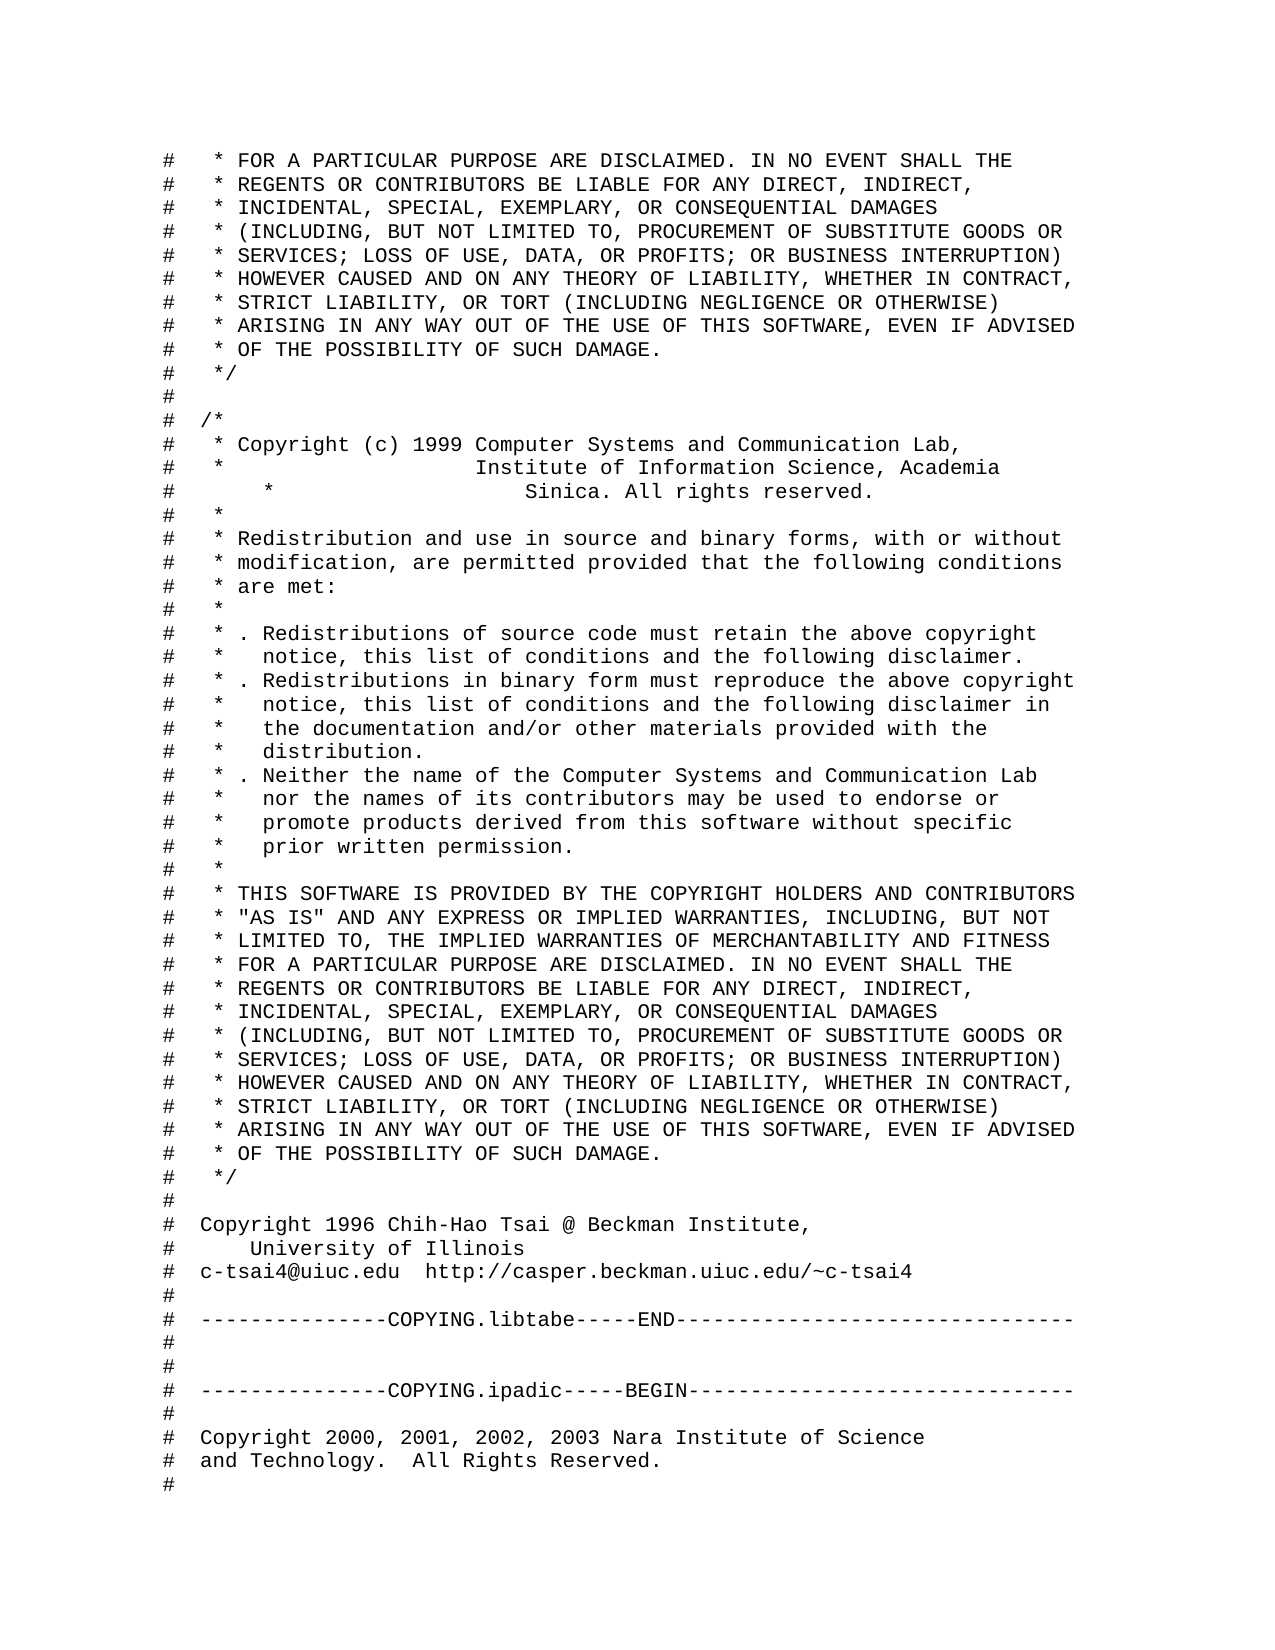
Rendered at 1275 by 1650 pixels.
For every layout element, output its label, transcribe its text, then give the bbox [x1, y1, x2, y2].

text # [150, 1403, 1125, 1427]
text # ---------------COPYING.ipadic-----BEGIN------------------------------- [150, 1379, 1125, 1403]
text # * FOR A PARTICULAR PURPOSE ARE DISCLAIMED. IN NO EVENT SHALL THE [150, 150, 1125, 174]
text # * STRICT LIABILITY, OR TORT (INCLUDING NEGLIGENCE OR OTHERWISE) [150, 1096, 1125, 1119]
text # * notice, this list of conditions and the following disclaimer in [150, 694, 1125, 717]
text # /* [150, 410, 1125, 434]
text # * Redistribution and use in source and binary forms, with or without [150, 528, 1125, 552]
text # * INCIDENTAL, SPECIAL, EXEMPLARY, OR CONSEQUENTIAL DAMAGES [150, 1001, 1125, 1025]
text # * distribution. [150, 741, 1125, 765]
text # */ [150, 363, 1125, 386]
text # * Sinica. All rights reserved. [150, 481, 1125, 505]
text # * REGENTS OR CONTRIBUTORS BE LIABLE FOR ANY DIRECT, INDIRECT, [150, 174, 1125, 197]
text # ---------------COPYING.libtabe-----END-------------------------------- [150, 1309, 1125, 1332]
text # [150, 386, 1125, 410]
text # * THIS SOFTWARE IS PROVIDED BY THE COPYRIGHT HOLDERS AND CONTRIBUTORS [150, 883, 1125, 907]
text # * nor the names of its contributors may be used to endorse or [150, 788, 1125, 812]
text # * . Redistributions of source code must retain the above copyright [150, 623, 1125, 647]
text # * [150, 505, 1125, 528]
text # [150, 1190, 1125, 1214]
text # * ARISING IN ANY WAY OUT OF THE USE OF THIS SOFTWARE, EVEN IF ADVISED [150, 1119, 1125, 1143]
text # * SERVICES; LOSS OF USE, DATA, OR PROFITS; OR BUSINESS INTERRUPTION) [150, 1048, 1125, 1072]
text # * LIMITED TO, THE IMPLIED WARRANTIES OF MERCHANTABILITY AND FITNESS [150, 930, 1125, 954]
text # [150, 1356, 1125, 1379]
text # * FOR A PARTICULAR PURPOSE ARE DISCLAIMED. IN NO EVENT SHALL THE [150, 954, 1125, 978]
text # Copyright 1996 Chih-Hao Tsai @ Beckman Institute, [150, 1214, 1125, 1238]
text # * modification, are permitted provided that the following conditions [150, 552, 1125, 576]
text # [150, 1474, 1125, 1498]
text # * . Neither the name of the Computer Systems and Communication Lab [150, 765, 1125, 788]
text # * (INCLUDING, BUT NOT LIMITED TO, PROCUREMENT OF SUBSTITUTE GOODS OR [150, 1025, 1125, 1048]
text # * notice, this list of conditions and the following disclaimer. [150, 647, 1125, 670]
text # * are met: [150, 576, 1125, 599]
text # * Institute of Information Science, Academia [150, 457, 1125, 481]
text # * promote products derived from this software without specific [150, 812, 1125, 836]
text # * [150, 599, 1125, 623]
text # * OF THE POSSIBILITY OF SUCH DAMAGE. [150, 1143, 1125, 1167]
text # * STRICT LIABILITY, OR TORT (INCLUDING NEGLIGENCE OR OTHERWISE) [150, 292, 1125, 316]
text # * REGENTS OR CONTRIBUTORS BE LIABLE FOR ANY DIRECT, INDIRECT, [150, 978, 1125, 1001]
text # * prior written permission. [150, 836, 1125, 859]
text # * (INCLUDING, BUT NOT LIMITED TO, PROCUREMENT OF SUBSTITUTE GOODS OR [150, 221, 1125, 244]
text # * OF THE POSSIBILITY OF SUCH DAMAGE. [150, 339, 1125, 363]
text # * "AS IS" AND ANY EXPRESS OR IMPLIED WARRANTIES, INCLUDING, BUT NOT [150, 907, 1125, 930]
text # * INCIDENTAL, SPECIAL, EXEMPLARY, OR CONSEQUENTIAL DAMAGES [150, 197, 1125, 221]
text # * [150, 859, 1125, 883]
text # University of Illinois [150, 1238, 1125, 1261]
text # c-tsai4@uiuc.edu http://casper.beckman.uiuc.edu/~c-tsai4 [150, 1261, 1125, 1285]
text # * HOWEVER CAUSED AND ON ANY THEORY OF LIABILITY, WHETHER IN CONTRACT, [150, 1072, 1125, 1096]
text # [150, 1285, 1125, 1309]
text # */ [150, 1167, 1125, 1190]
text # * the documentation and/or other materials provided with the [150, 717, 1125, 741]
text # * . Redistributions in binary form must reproduce the above copyright [150, 670, 1125, 694]
text # * SERVICES; LOSS OF USE, DATA, OR PROFITS; OR BUSINESS INTERRUPTION) [150, 244, 1125, 268]
text # Copyright 2000, 2001, 2002, 2003 Nara Institute of Science [150, 1427, 1125, 1451]
text # * Copyright (c) 1999 Computer Systems and Communication Lab, [150, 434, 1125, 457]
text # * ARISING IN ANY WAY OUT OF THE USE OF THIS SOFTWARE, EVEN IF ADVISED [150, 316, 1125, 339]
text # * HOWEVER CAUSED AND ON ANY THEORY OF LIABILITY, WHETHER IN CONTRACT, [150, 268, 1125, 292]
text # and Technology. All Rights Reserved. [150, 1451, 1125, 1474]
text # [150, 1332, 1125, 1356]
